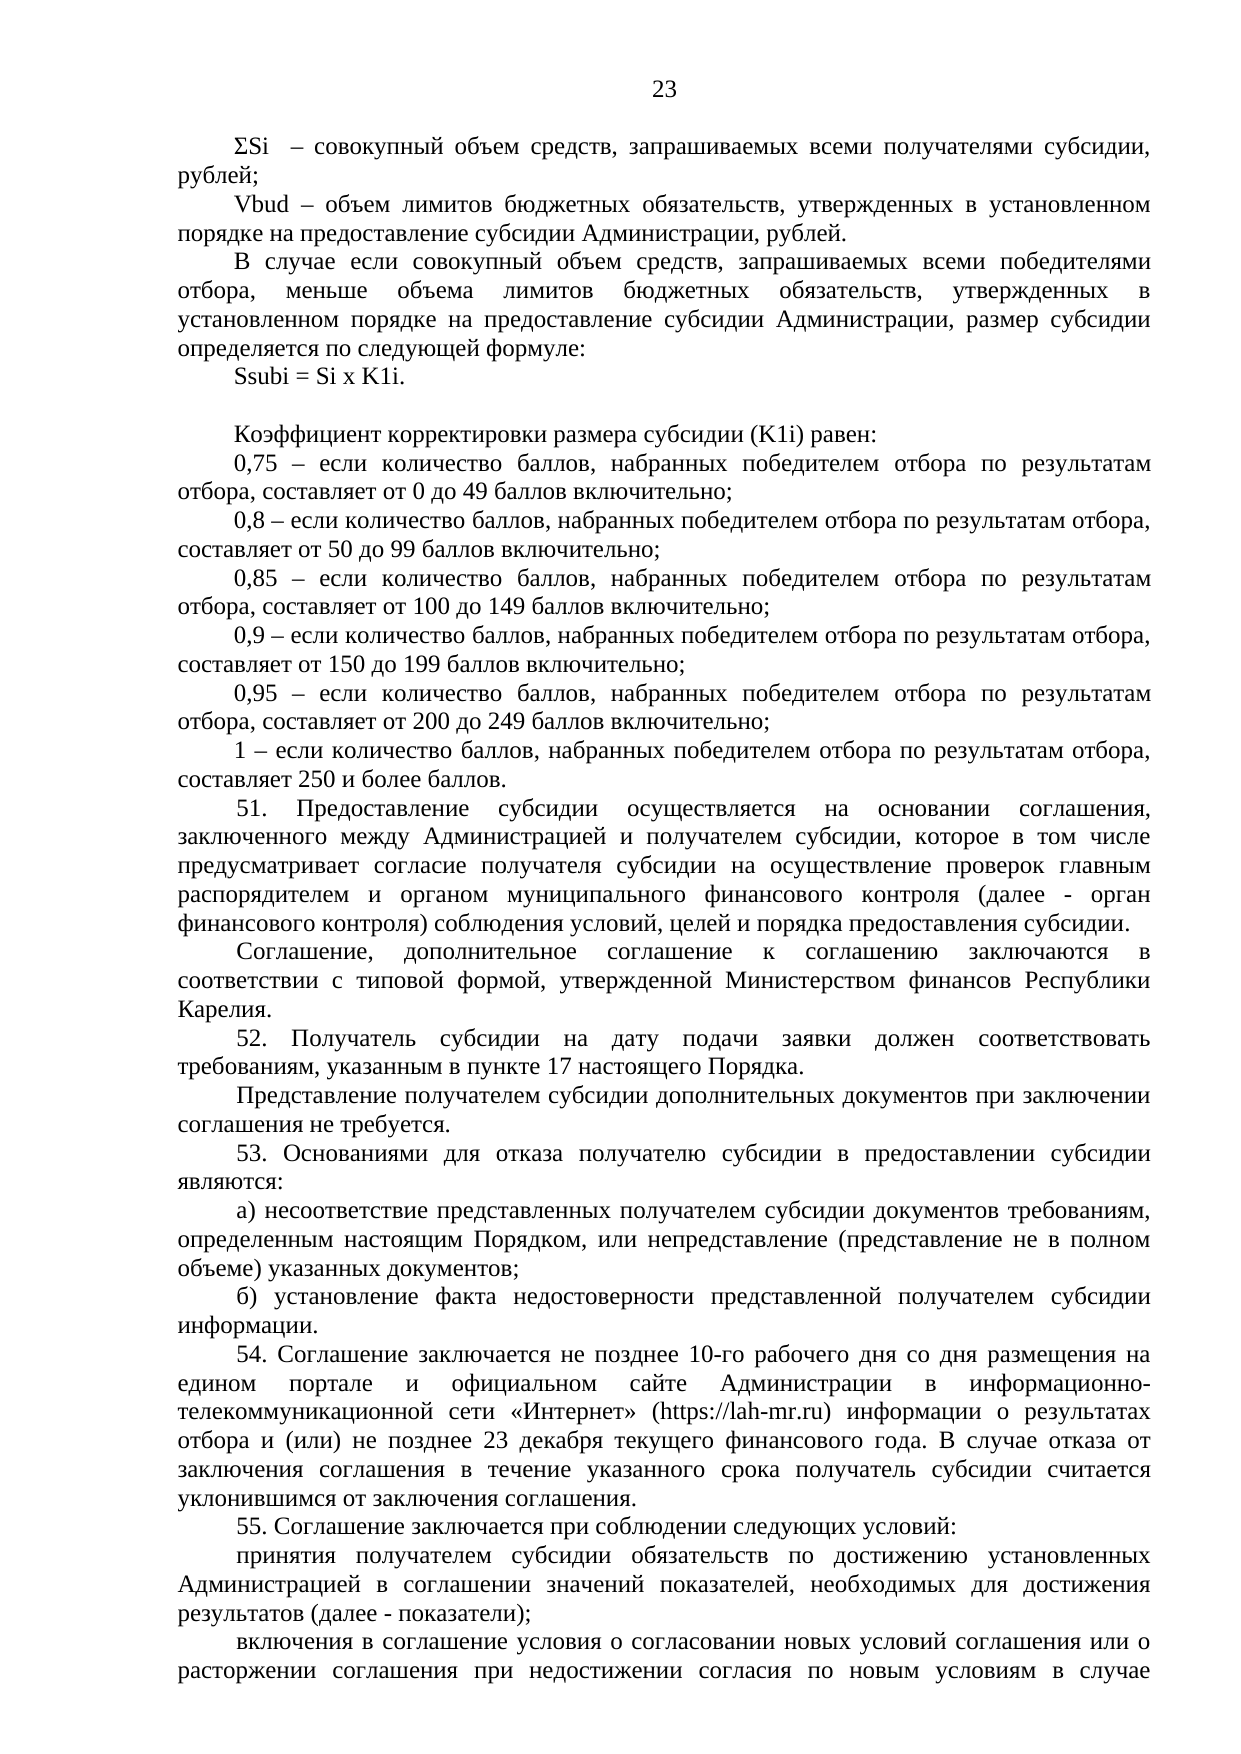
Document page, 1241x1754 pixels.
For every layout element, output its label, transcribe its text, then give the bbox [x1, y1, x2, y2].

text В случае если совокупный объем средств, запрашиваемых всеми победителями отбора, меньше объема лимитов бюджетных обязательств, утвержденных в установленном порядке на предоставление субсидии Администрации, размер субсидии определяется по следующей формуле: [177, 246, 1152, 361]
text 0,95 – если количество баллов, набранных победителем отбора по результатам отбора, составляет от 200 до 249 баллов включительно; [177, 678, 1152, 735]
text 51. Предоставление субсидии осуществляется на основании соглашения, заключенного между Администрацией и получателем субсидии, которое в том числе предусматривает согласие получателя субсидии на осуществление проверок главным распорядителем и органом муниципального финансового контроля (далее - орган финансового контроля) соблюдения условий, целей и порядка предоставления субсидии. [177, 793, 1152, 936]
text ΣSi – совокупный объем средств, запрашиваемых всеми получателями субсидии, рублей; [177, 131, 1152, 189]
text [177, 1626, 1152, 1684]
text принятия получателем субсидии обязательств по достижению установленных Администрацией в соглашении значений показателей, необходимых для достижения результатов (далее - показатели); [177, 1540, 1152, 1626]
text 0,8 – если количество баллов, набранных победителем отбора по результатам отбора, составляет от 50 до 99 баллов включительно; [177, 505, 1152, 563]
text а) несоответствие представленных получателем субсидии документов требованиям, определенным настоящим Порядком, или непредставление (представление не в полном объеме) указанных документов; [177, 1195, 1152, 1281]
text б) установление факта недостоверности представленной получателем субсидии информации. [177, 1281, 1152, 1339]
text 52. Получатель субсидии на дату подачи заявки должен соответствовать требованиям, указанным в пункте 17 настоящего Порядка. [177, 1023, 1152, 1080]
text 53. Основаниями для отказа получателю субсидии в предоставлении субсидии являются: [177, 1138, 1152, 1195]
text 55. Соглашение заключается при соблюдении следующих условий: [177, 1511, 1152, 1540]
text Представление получателем субсидии дополнительных документов при заключении соглашения не требуется. [177, 1080, 1152, 1138]
text Коэффициент корректировки размера субсидии (K1i) равен: [177, 419, 1152, 448]
text 54. Соглашение заключается не позднее 10-го рабочего дня со дня размещения на едином портале и официальном сайте Администрации в информационно-телекоммуникационной сети «Интернет» (https://lah-mr.ru) информации о результатах отбора и (или) не позднее 23 декабря текущего финансового года. В случае отказа от заключения соглашения в течение указанного срока получатель субсидии считается уклонившимся от заключения соглашения. [177, 1339, 1152, 1511]
text 0,85 – если количество баллов, набранных победителем отбора по результатам отбора, составляет от 100 до 149 баллов включительно; [177, 563, 1152, 620]
text 0,9 – если количество баллов, набранных победителем отбора по результатам отбора, составляет от 150 до 199 баллов включительно; [177, 620, 1152, 678]
text Соглашение, дополнительное соглашение к соглашению заключаются в соответствии с типовой формой, утвержденной Министерством финансов Республики Карелия. [177, 936, 1152, 1023]
text Ssubi = Si x K1i. [177, 361, 1152, 390]
text 0,75 – если количество баллов, набранных победителем отбора по результатам отбора, составляет от 0 до 49 баллов включительно; [177, 448, 1152, 505]
text 1 – если количество баллов, набранных победителем отбора по результатам отбора, составляет 250 и более баллов. [177, 735, 1152, 793]
text Vbud – объем лимитов бюджетных обязательств, утвержденных в установленном порядке на предоставление субсидии Администрации, рублей. [177, 189, 1152, 246]
